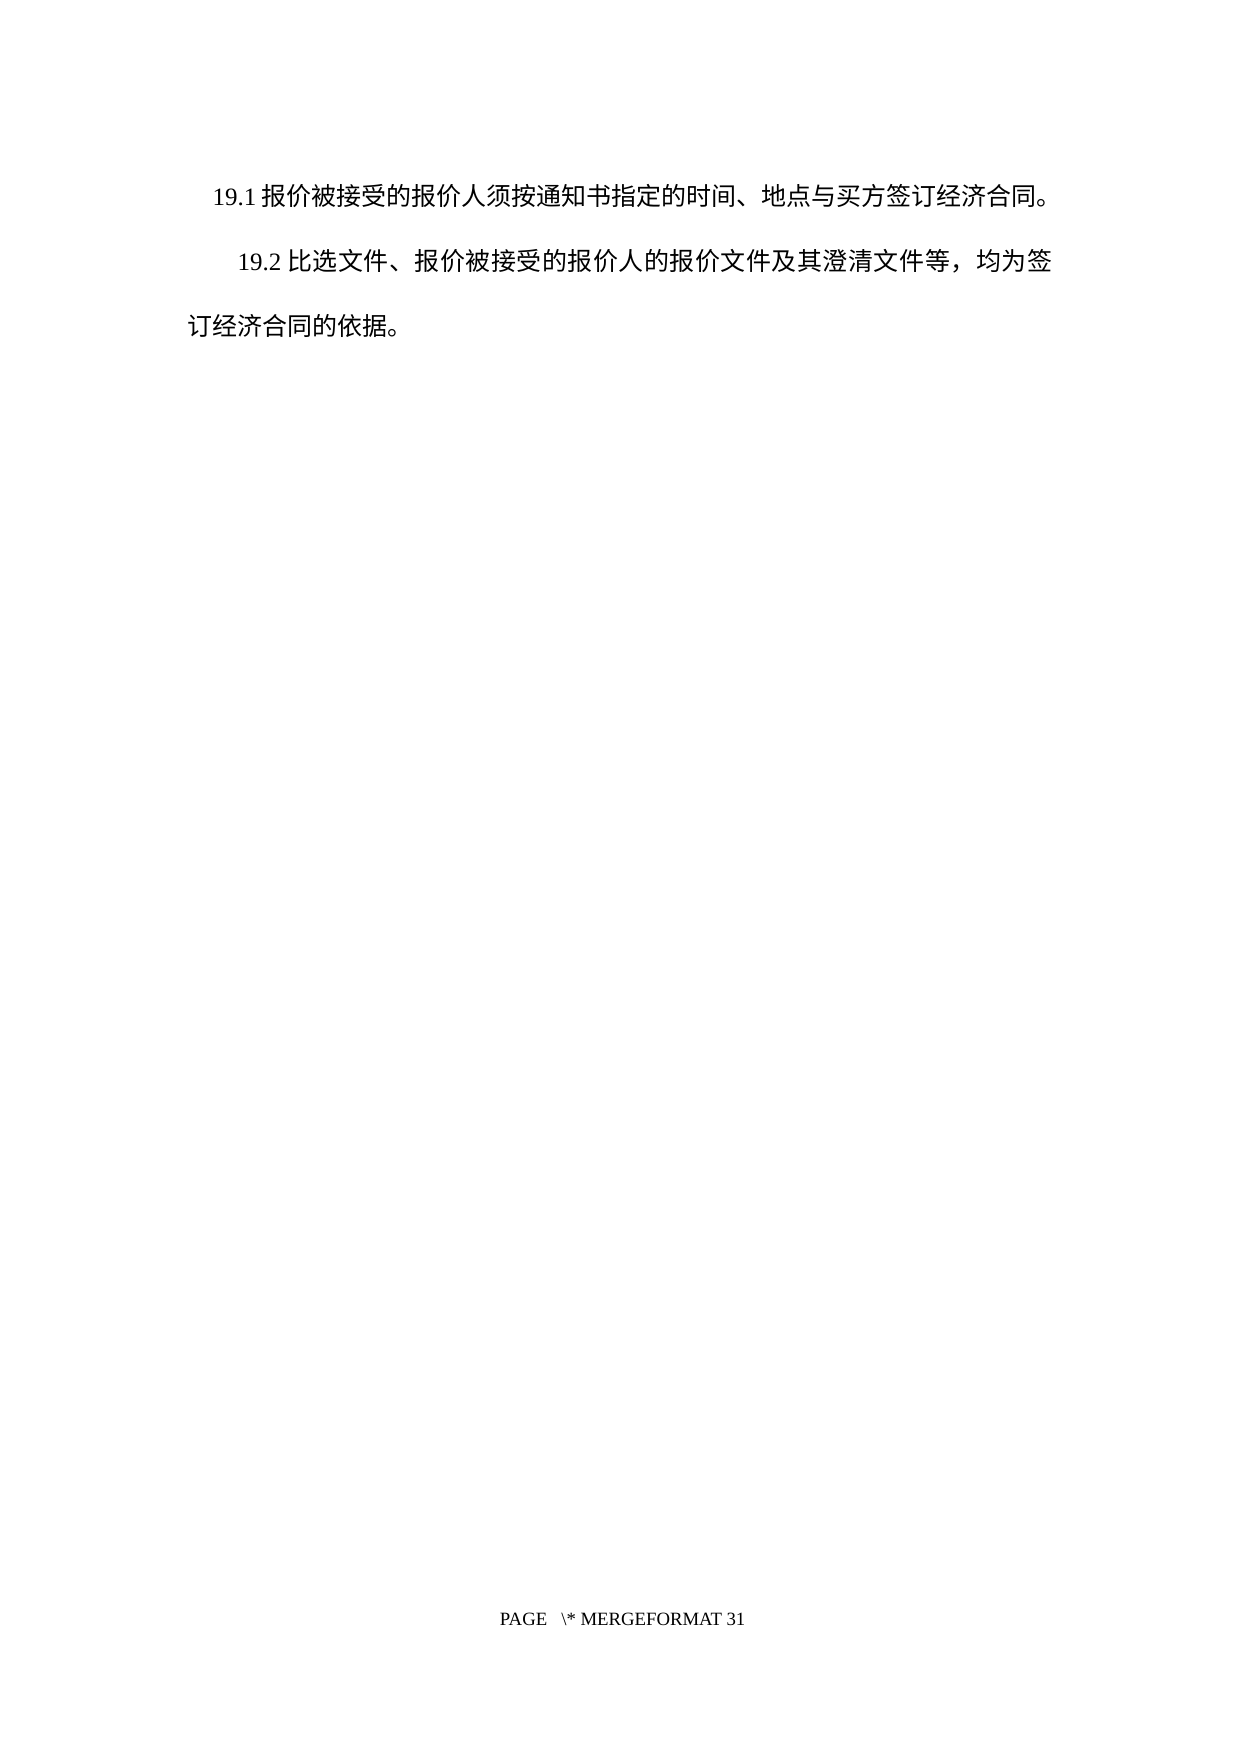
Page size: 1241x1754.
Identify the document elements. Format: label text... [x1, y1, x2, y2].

text 19.1报价被接受的报价人须按通知书指定的时间、地点与买方签订经济合同。 [187, 162, 1053, 227]
text 19.2比选文件、报价被接受的报价人的报价文件及其澄清文件等，均为签订经济合同的依据。 [187, 227, 1053, 357]
